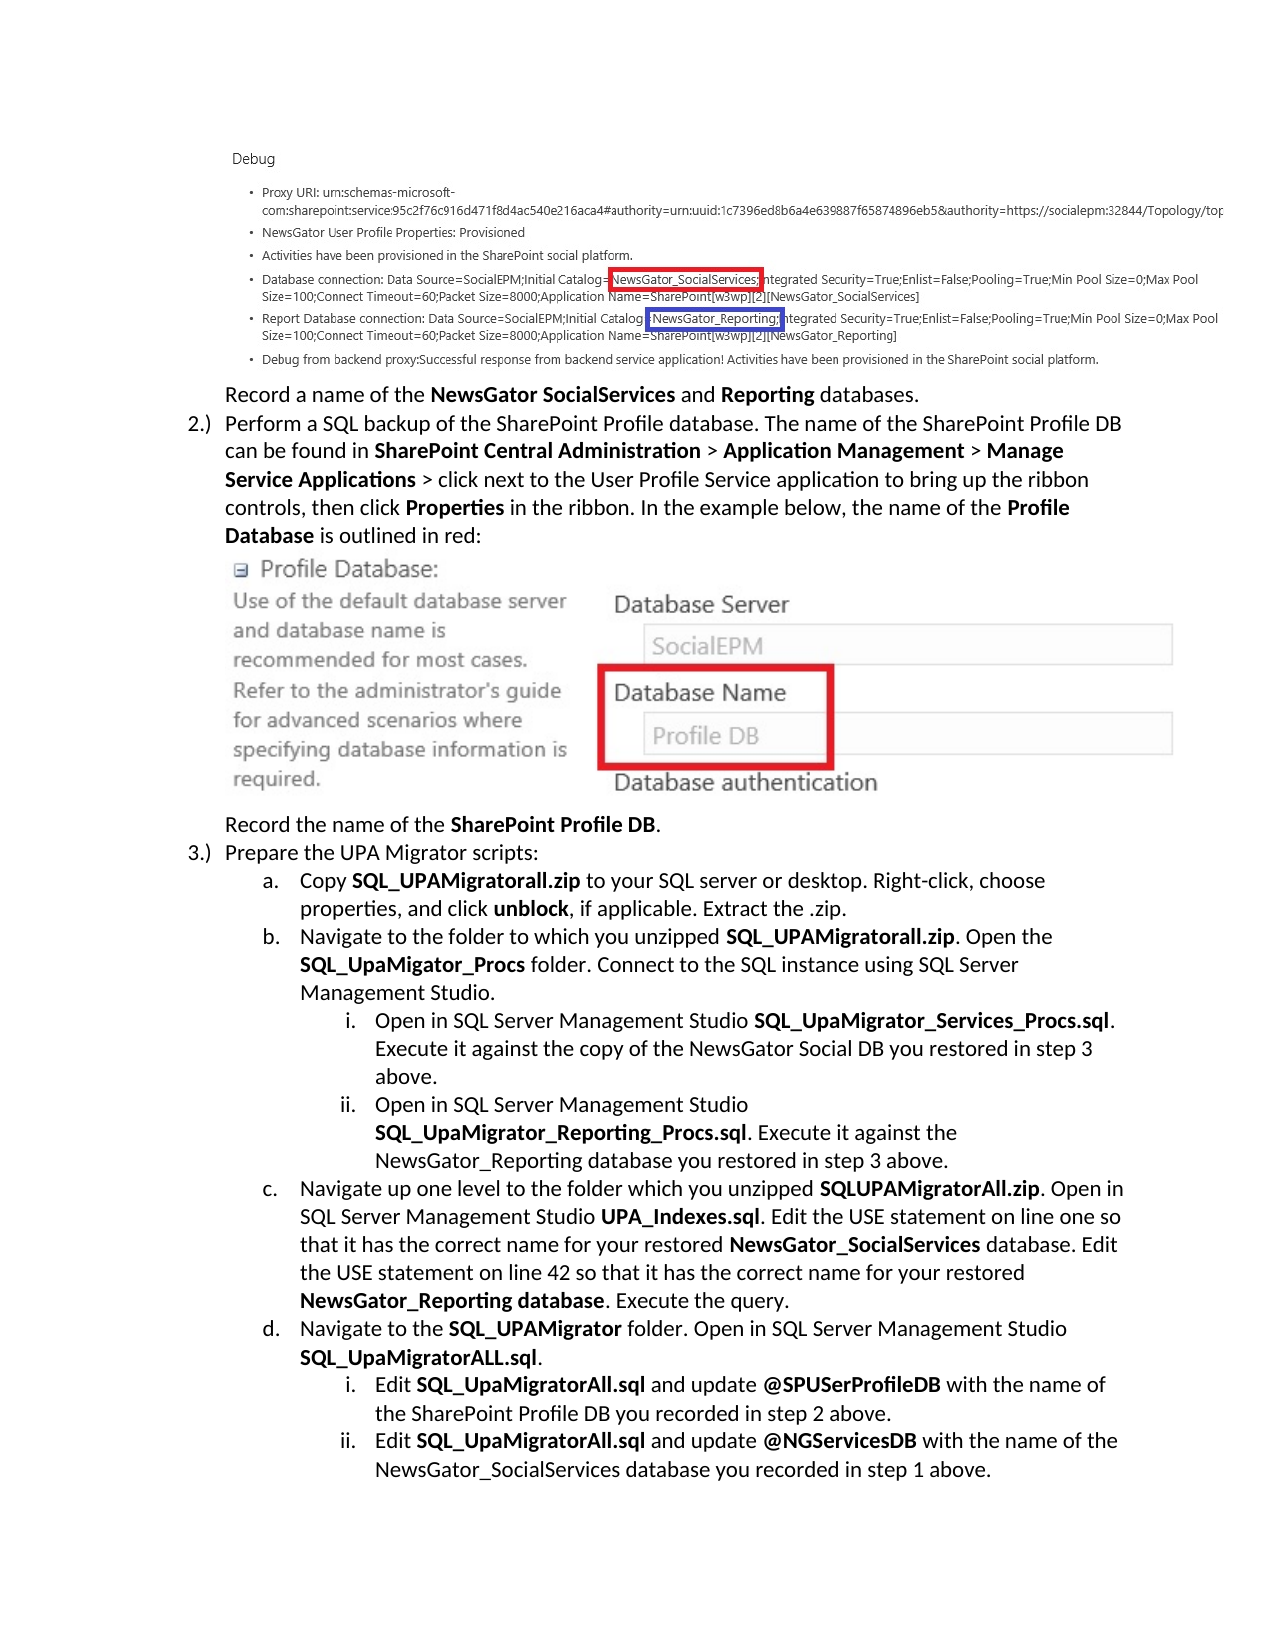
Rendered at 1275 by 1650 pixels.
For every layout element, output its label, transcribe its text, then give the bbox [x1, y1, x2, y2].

list Record a name of the NewsGator SocialServices and Reporting databases. [225, 381, 1125, 409]
list Open in SQL Server Management Studio SQL_UpaMigrator_Services_Procs.sql. Execute it against the copy of the NewsGator Social DB you restored in step 3 above. [356, 1006, 1125, 1090]
list Record the name of the SharePoint Profile DB. [225, 811, 1125, 838]
picture [225, 548, 1200, 811]
list Perform a SQL backup of the SharePoint Profile database. The name of the SharePoint Profile DB can be found in SharePoint Central Administration > Application Management > Manage Service Applications > click next to the User Profile Service application to bring up the ribbon controls, then click Properties in the ribbon. In the example below, the name of the Profile Database is outlined in red: [187, 409, 1125, 549]
list Edit SQL_UpaMigratorAll.sql and update @NGServicesDB with the name of the NewsGator_SocialServices database you recorded in step 1 above. [356, 1427, 1125, 1483]
list Navigate up one level to the folder which you unzipped SQLUPAMigratorAll.zip. Open in SQL Server Management Studio UPA_Indexes.sql. Edit the USE statement on line one so that it has the correct name for your restored NewsGator_SocialServices database. Edit the USE statement on line 42 so that it has the correct name for your restored NewsGator_Reporting database. Execute the query. [262, 1174, 1125, 1314]
list Copy SQL_UPAMigratorall.zip to your SQL server or desktop. Right-click, choose properties, and click unblock, if applicable. Extract the .zip. [262, 866, 1125, 922]
list Open in SQL Server Management Studio SQL_UpaMigrator_Reporting_Procs.sql. Execute it against the NewsGator_Reporting database you restored in step 3 above. [356, 1090, 1125, 1174]
picture [225, 150, 1224, 381]
list Navigate to the SQL_UPAMigrator folder. Open in SQL Server Management Studio SQL_UpaMigratorALL.sql. [262, 1314, 1125, 1371]
list Navigate to the folder to which you unzipped SQL_UPAMigratorall.zip. Open the SQL_UpaMigator_Procs folder. Connect to the SQL instance using SQL Server Management Studio. [262, 922, 1125, 1006]
list Prepare the UPA Migrator scripts: [187, 838, 1125, 866]
list Edit SQL_UpaMigratorAll.sql and update @SPUSerProfileDB with the name of the SharePoint Profile DB you recorded in step 2 above. [356, 1371, 1125, 1427]
